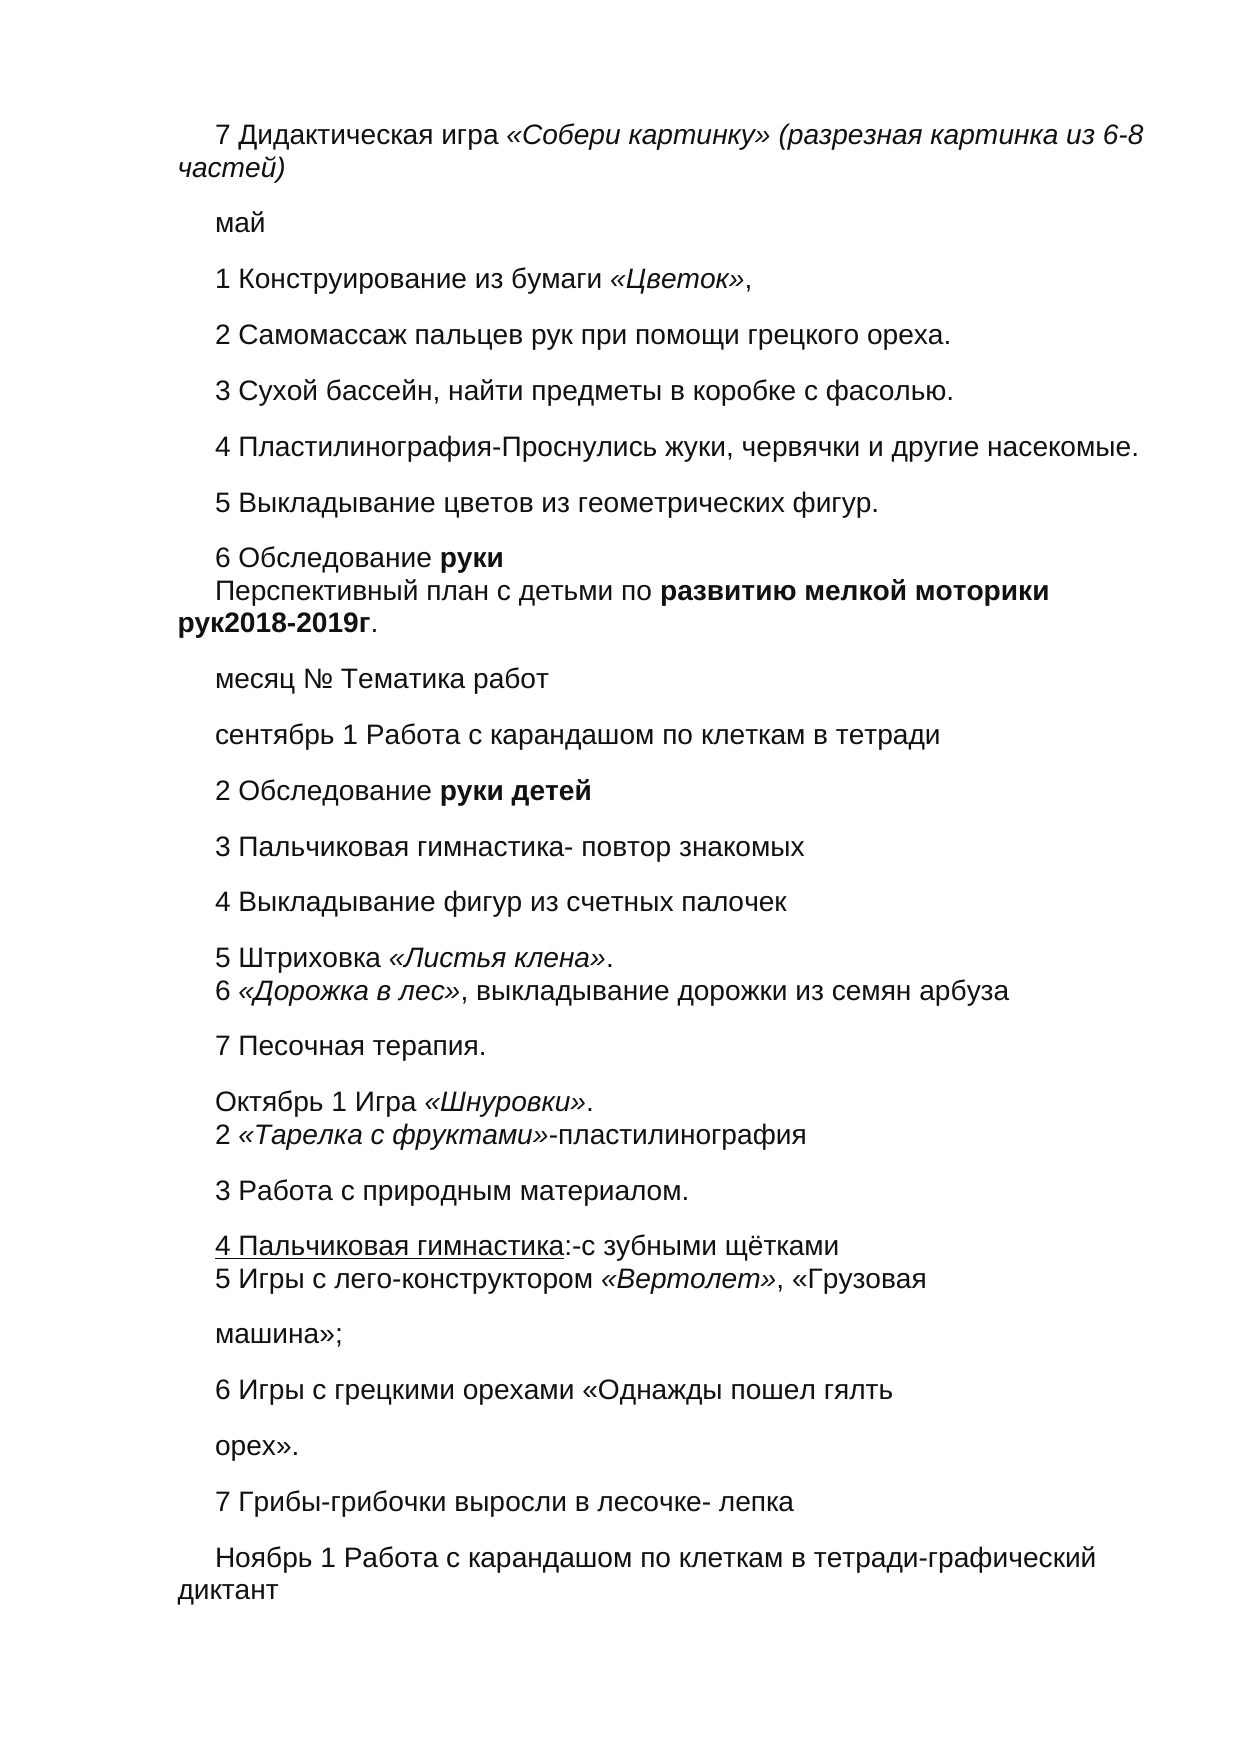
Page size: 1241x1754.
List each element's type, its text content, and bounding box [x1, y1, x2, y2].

text 2 «Тарелка с фруктами»-пластилинография [177, 1118, 1152, 1150]
text 3 Пальчиковая гимнастика- повтор знакомых [177, 829, 1152, 862]
text 2 Самомассаж пальцев рук при помощи грецкого ореха. [177, 318, 1152, 350]
text 3 Сухой бассейн, найти предметы в коробке с фасолью. [177, 374, 1152, 406]
text месяц № Тематика работ [177, 662, 1152, 694]
text Перспективный план с детьми по развитию мелкой моторики рук2018-2019г. [177, 574, 1152, 638]
text 4 Выкладывание фигур из счетных палочек [177, 885, 1152, 918]
text машина»; [177, 1317, 1152, 1350]
text май [177, 206, 1152, 239]
text 7 Песочная терапия. [177, 1029, 1152, 1062]
text орех». [177, 1429, 1152, 1462]
text 6 «Дорожка в лес», выкладывание дорожки из семян арбуза [177, 973, 1152, 1006]
text 3 Работа с природным материалом. [177, 1173, 1152, 1206]
text 5 Игры с лего-конструктором «Вертолет», «Грузовая [177, 1262, 1152, 1294]
text 6 Обследование руки [177, 541, 1152, 574]
text 4 Пальчиковая гимнастика:-с зубными щётками [177, 1229, 1152, 1262]
text 1 Конструирование из бумаги «Цветок», [177, 262, 1152, 294]
text сентябрь 1 Работа с карандашом по клеткам в тетради [177, 718, 1152, 750]
text 4 Пластилинография-Проснулись жуки, червячки и другие насекомые. [177, 430, 1152, 462]
text 5 Штриховка «Листья клена». [177, 941, 1152, 973]
text Ноябрь 1 Работа с карандашом по клеткам в тетради-графический диктант [177, 1541, 1152, 1606]
text 2 Обследование руки детей [177, 774, 1152, 806]
text 7 Грибы-грибочки выросли в лесочке- лепка [177, 1485, 1152, 1517]
text Октябрь 1 Игра «Шнуровки». [177, 1085, 1152, 1118]
text 5 Выкладывание цветов из геометрических фигур. [177, 486, 1152, 518]
text 6 Игры с грецкими орехами «Однажды пошел гялть [177, 1373, 1152, 1406]
text 7 Дидактическая игра «Собери картинку» (разрезная картинка из 6-8 частей) [177, 118, 1152, 183]
